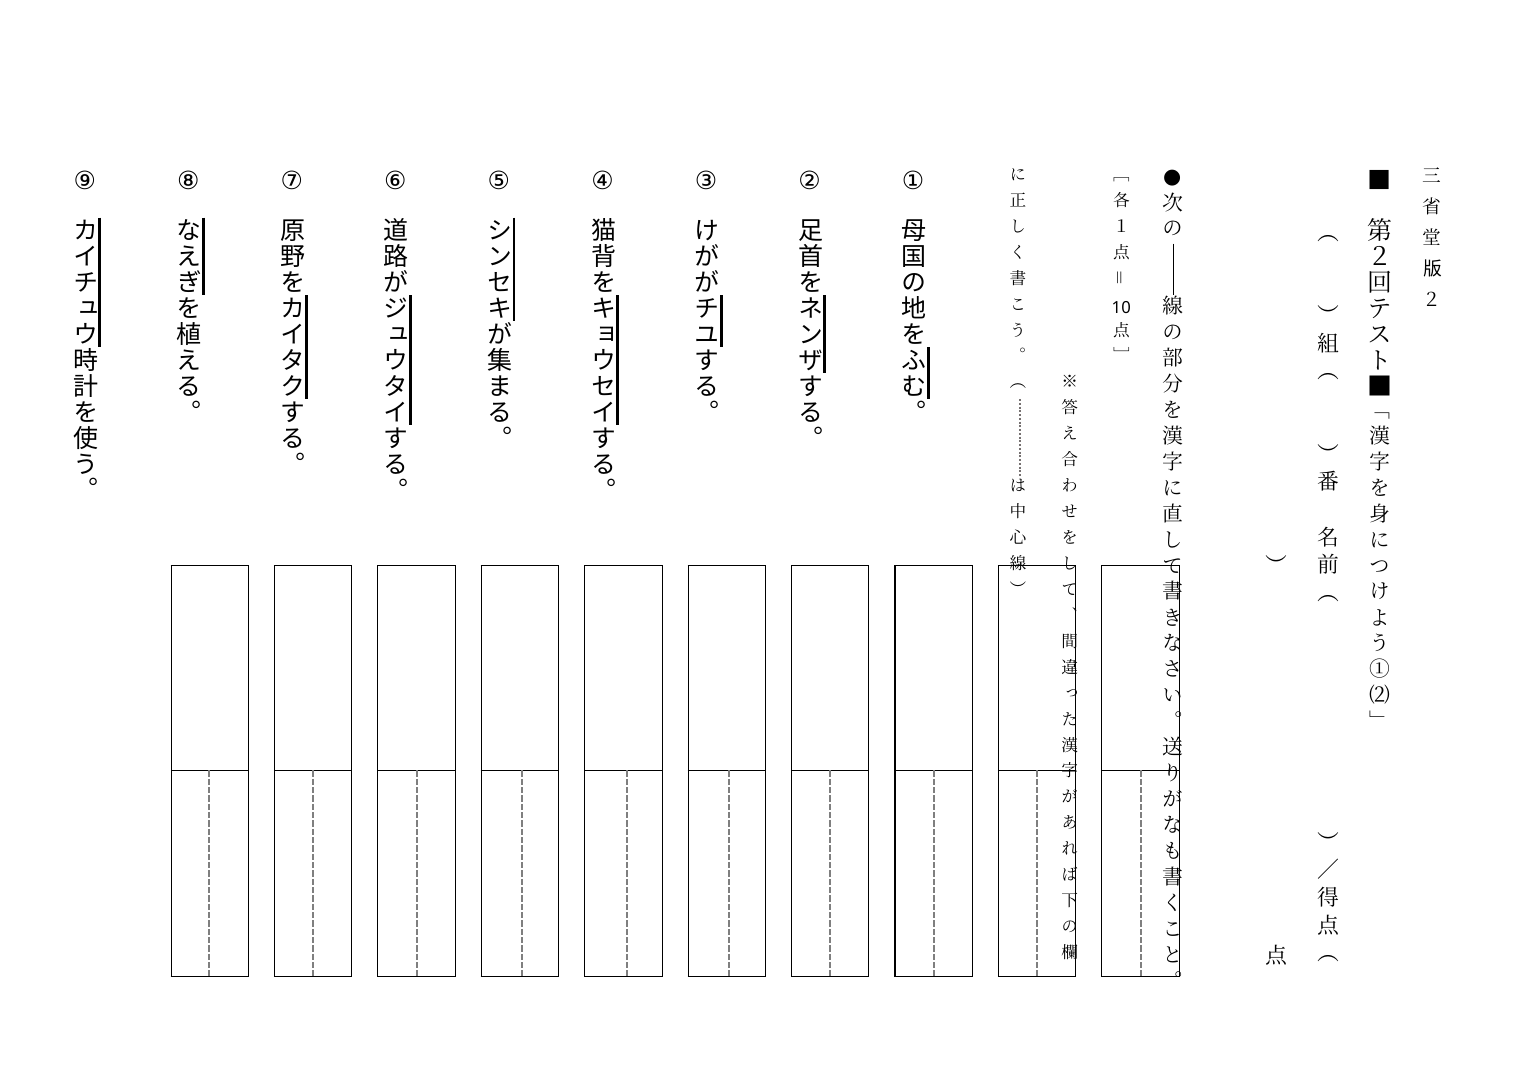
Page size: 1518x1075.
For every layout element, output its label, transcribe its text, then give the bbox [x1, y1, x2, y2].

text ⑥道路がジュウタイする。 [371, 166, 422, 969]
text ①母国の地をふむ。 [888, 166, 940, 969]
text ③けががチユする。 [681, 166, 733, 969]
subtitle 三省堂版２年 秀学社 [1406, 166, 1458, 969]
text ⑦原野をカイタクする。 [267, 166, 319, 969]
text ■第２回テスト■「漢字を身につけよう①⑵」 [1354, 166, 1406, 969]
text ⑧なえぎを植える。 [163, 166, 215, 969]
text ②足首をネンザする。 [785, 166, 836, 969]
text ●次の 線の部分を漢字に直して書きなさい。送りがなも書くこと。［各１点＝10点］ [1095, 166, 1199, 969]
text ※答え合わせをして、間違った漢字があれば下の欄に正しく書こう。（ は中心線） [992, 166, 1095, 969]
text ⑤シンセキが集まる。 [474, 166, 526, 969]
text ⑨カイチュウ時計を使う。 [60, 166, 112, 969]
text ④猫背をキョウセイする。 [578, 166, 629, 969]
text （ ）組（ ）番 名前（ ）／得点（ ）点 [1251, 166, 1354, 969]
